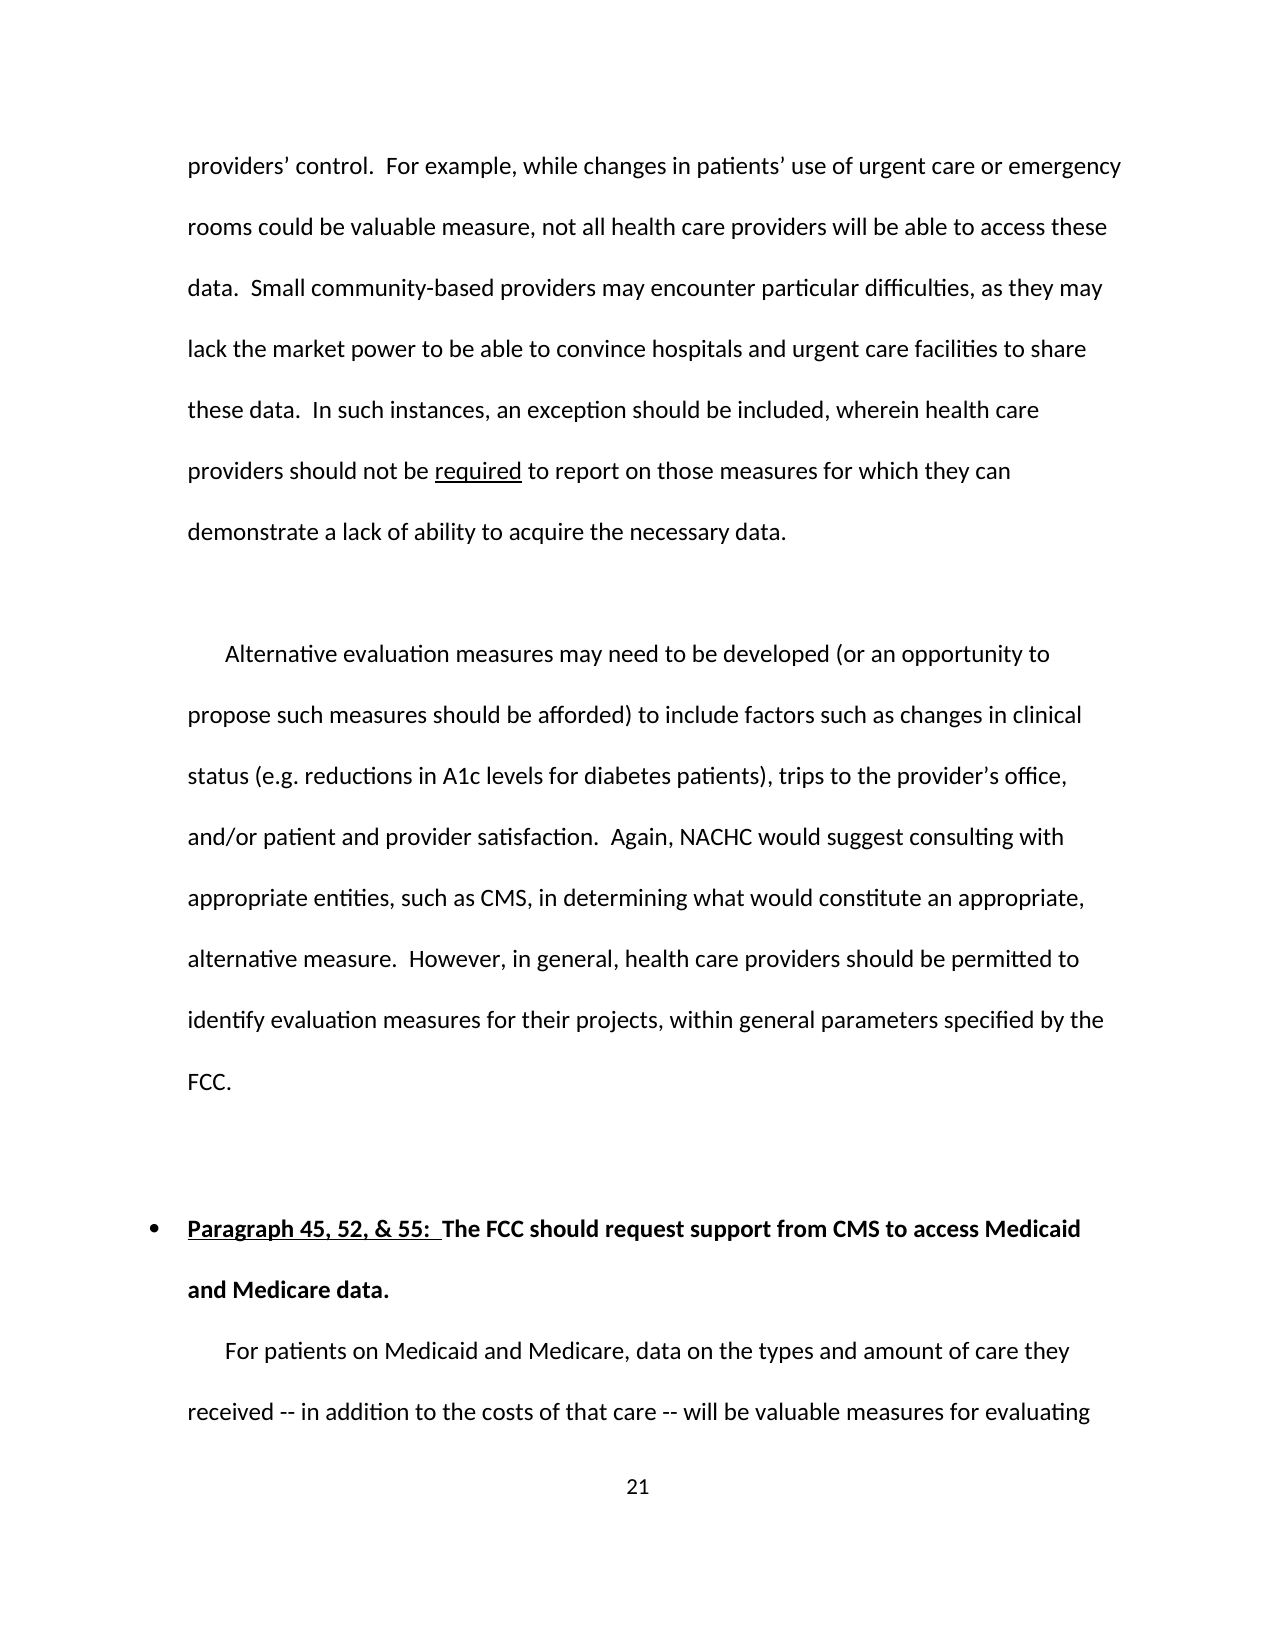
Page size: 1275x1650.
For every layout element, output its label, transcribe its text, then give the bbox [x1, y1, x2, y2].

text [187, 1335, 1125, 1426]
list Alternative evaluation measures may need to be developed (or an opportunity to propose such measures should be afforded) to include factors such as changes in clinical status (e.g. reductions in A1c levels for diabetes patients), trips to the provider’s office, and/or patient and provider satisfaction. Again, NACHC would suggest consulting with appropriate entities, such as CMS, in determining what would constitute an appropriate, alternative measure. However, in general, health care providers should be permitted to identify evaluation measures for their projects, within general parameters specified by the FCC. [187, 638, 1125, 1096]
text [187, 150, 1125, 547]
subtitle Paragraph 45, 52, & 55: The FCC should request support from CMS to access Medicaid and Medicare data. [150, 1213, 1125, 1304]
